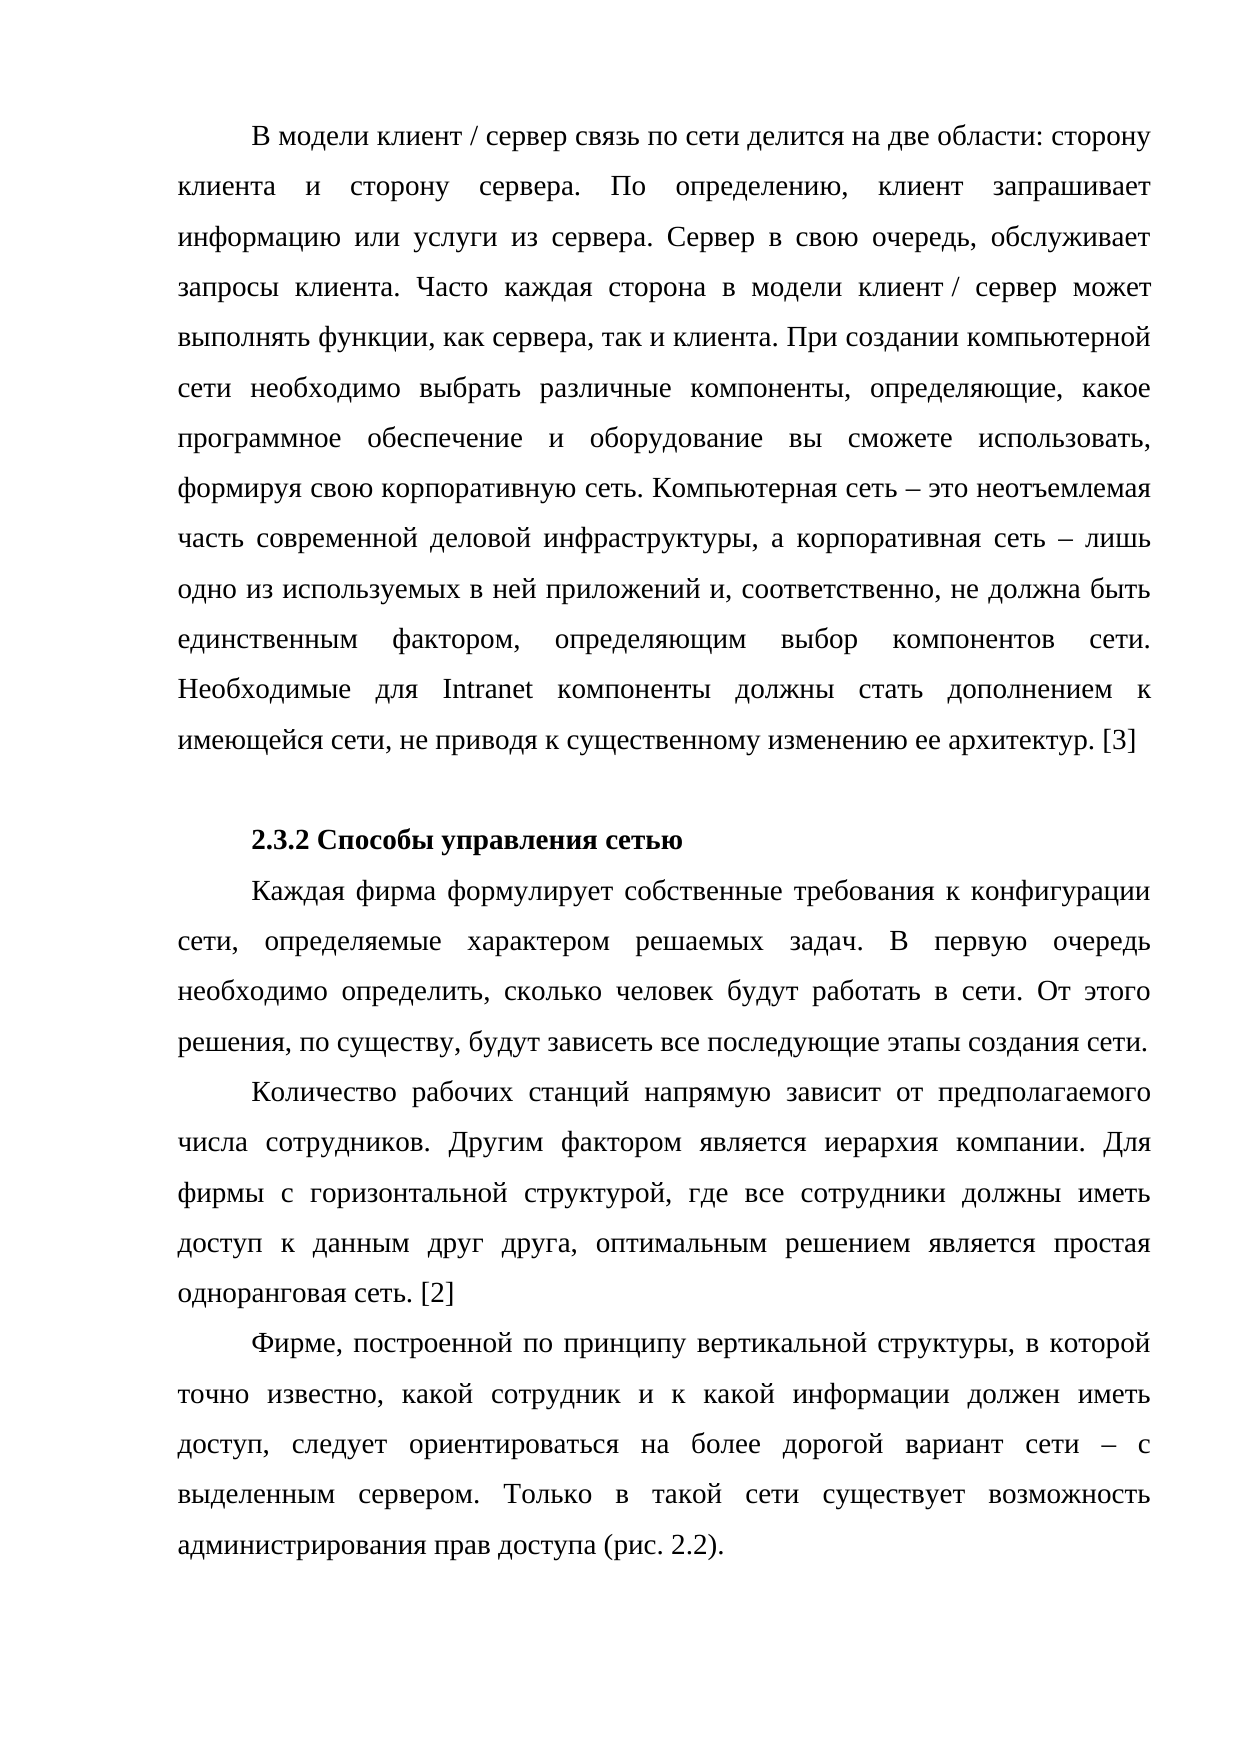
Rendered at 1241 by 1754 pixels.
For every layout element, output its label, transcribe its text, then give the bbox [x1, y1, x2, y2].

text Фирме, построенной по принципу вертикальной структуры, в которой точно известно, какой сотрудник и к какой информации должен иметь доступ, следует ориентироваться на более дорогой вариант сети – с выделенным сервером. Только в такой сети существует возможность администрирования прав доступа (рис. 2.2). [177, 1326, 1152, 1560]
text В модели клиент / сервер связь по сети делится на две области: сторону клиента и сторону сервера. По определению, клиент запрашивает информацию или услуги из сервера. Сервер в свою очередь, обслуживает запросы клиента. Часто каждая сторона в модели клиент / сервер может выполнять функции, как сервера, так и клиента. При создании компьютерной сети необходимо выбрать различные компоненты, определяющие, какое программное обеспечение и оборудование вы сможете использовать, формируя свою корпоративную сеть. Компьютерная сеть – это неотъемлемая часть современной деловой инфраструктуры, а корпоративная сеть – лишь одно из используемых в ней приложений и, соответственно, не должна быть единственным фактором, определяющим выбор компонентов сети. Необходимые для Intranet компоненты должны стать дополнением к имеющейся сети, не приводя к существенному изменению ее архитектур. [3] [177, 118, 1152, 755]
text Каждая фирма формулирует собственные требования к конфигурации сети, определяемые характером решаемых задач. В первую очередь необходимо определить, сколько человек будут работать в сети. От этого решения, по существу, будут зависеть все последующие этапы создания сети. [177, 873, 1152, 1057]
text Количество рабочих станций напрямую зависит от предполагаемого числа сотрудников. Другим фактором является иерархия компании. Для фирмы с горизонтальной структурой, где все сотрудники должны иметь доступ к данным друг друга, оптимальным решением является простая одноранговая сеть. [2] [177, 1074, 1152, 1309]
text 2.3.2 Способы управления сетью [177, 822, 1152, 856]
